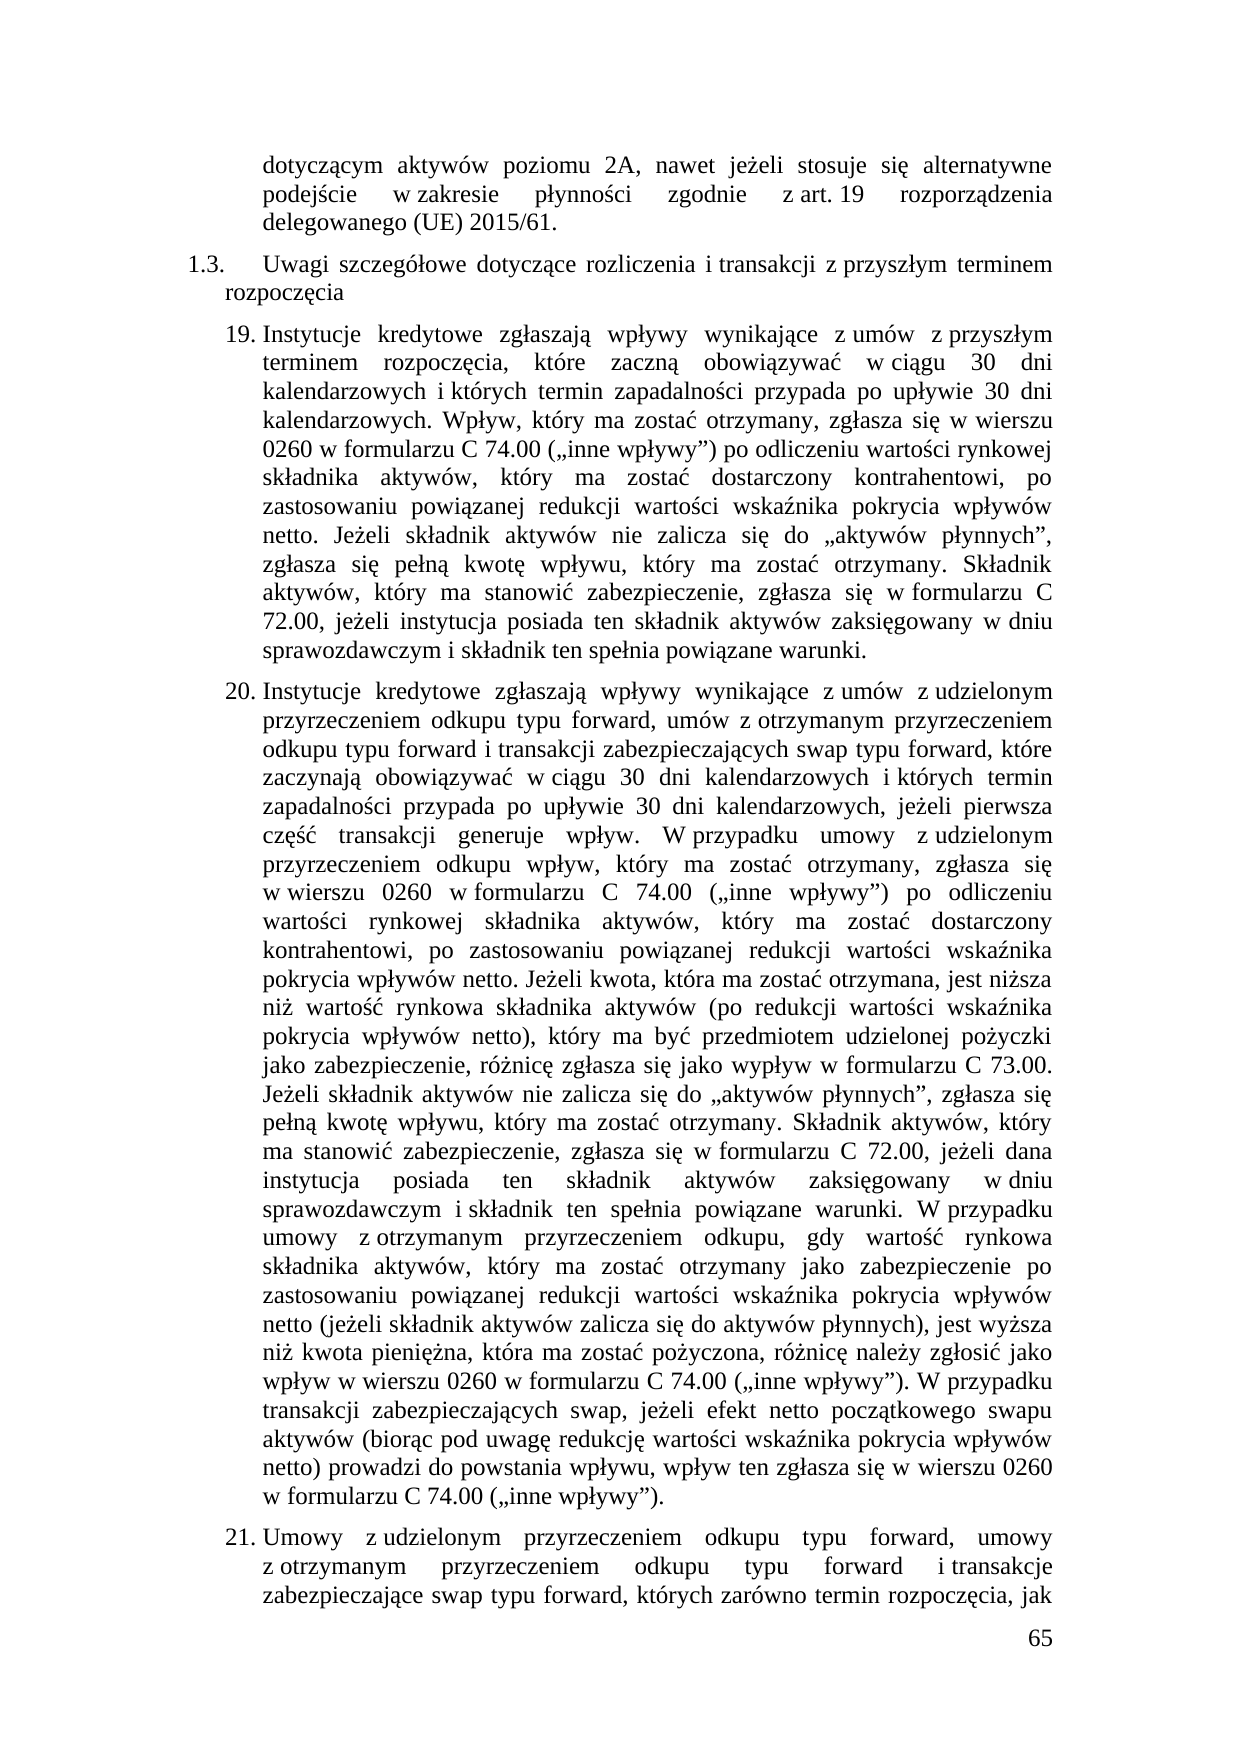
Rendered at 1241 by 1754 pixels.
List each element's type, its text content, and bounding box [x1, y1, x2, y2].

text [225, 150, 1053, 236]
text Instytucje kredytowe zgłaszają wpływy wynikające z umów z przyszłym terminem rozpoczęcia, które zaczną obowiązywać w ciągu 30 dni kalendarzowych i których termin zapadalności przypada po upływie 30 dni kalendarzowych. Wpływ, który ma zostać otrzymany, zgłasza się w wierszu 0260 w formularzu C 74.00 („inne wpływy”) po odliczeniu wartości rynkowej składnika aktywów, który ma zostać dostarczony kontrahentowi, po zastosowaniu powiązanej redukcji wartości wskaźnika pokrycia wpływów netto. Jeżeli składnik aktywów nie zalicza się do „aktywów płynnych”, zgłasza się pełną kwotę wpływu, który ma zostać otrzymany. Składnik aktywów, który ma stanowić zabezpieczenie, zgłasza się w formularzu C 72.00, jeżeli instytucja posiada ten składnik aktywów zaksięgowany w dniu sprawozdawczym i składnik ten spełnia powiązane warunki. [225, 319, 1053, 664]
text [225, 1522, 1053, 1609]
list 1.3. Uwagi szczegółowe dotyczące rozliczenia i transakcji z przyszłym terminem rozpoczęcia [187, 249, 1053, 306]
text Instytucje kredytowe zgłaszają wpływy wynikające z umów z udzielonym przyrzeczeniem odkupu typu forward, umów z otrzymanym przyrzeczeniem odkupu typu forward i transakcji zabezpieczających swap typu forward, które zaczynają obowiązywać w ciągu 30 dni kalendarzowych i których termin zapadalności przypada po upływie 30 dni kalendarzowych, jeżeli pierwsza część transakcji generuje wpływ. W przypadku umowy z udzielonym przyrzeczeniem odkupu wpływ, który ma zostać otrzymany, zgłasza się w wierszu 0260 w formularzu C 74.00 („inne wpływy”) po odliczeniu wartości rynkowej składnika aktywów, który ma zostać dostarczony kontrahentowi, po zastosowaniu powiązanej redukcji wartości wskaźnika pokrycia wpływów netto. Jeżeli kwota, która ma zostać otrzymana, jest niższa niż wartość rynkowa składnika aktywów (po redukcji wartości wskaźnika pokrycia wpływów netto), który ma być przedmiotem udzielonej pożyczki jako zabezpieczenie, różnicę zgłasza się jako wypływ w formularzu C 73.00. Jeżeli składnik aktywów nie zalicza się do „aktywów płynnych”, zgłasza się pełną kwotę wpływu, który ma zostać otrzymany. Składnik aktywów, który ma stanowić zabezpieczenie, zgłasza się w formularzu C 72.00, jeżeli dana instytucja posiada ten składnik aktywów zaksięgowany w dniu sprawozdawczym i składnik ten spełnia powiązane warunki. W przypadku umowy z otrzymanym przyrzeczeniem odkupu, gdy wartość rynkowa składnika aktywów, który ma zostać otrzymany jako zabezpieczenie po zastosowaniu powiązanej redukcji wartości wskaźnika pokrycia wpływów netto (jeżeli składnik aktywów zalicza się do aktywów płynnych), jest wyższa niż kwota pieniężna, która ma zostać pożyczona, różnicę należy zgłosić jako wpływ w wierszu 0260 w formularzu C 74.00 („inne wpływy”). W przypadku transakcji zabezpieczających swap, jeżeli efekt netto początkowego swapu aktywów (biorąc pod uwagę redukcję wartości wskaźnika pokrycia wpływów netto) prowadzi do powstania wpływu, wpływ ten zgłasza się w wierszu 0260 w formularzu C 74.00 („inne wpływy”). [225, 676, 1053, 1510]
